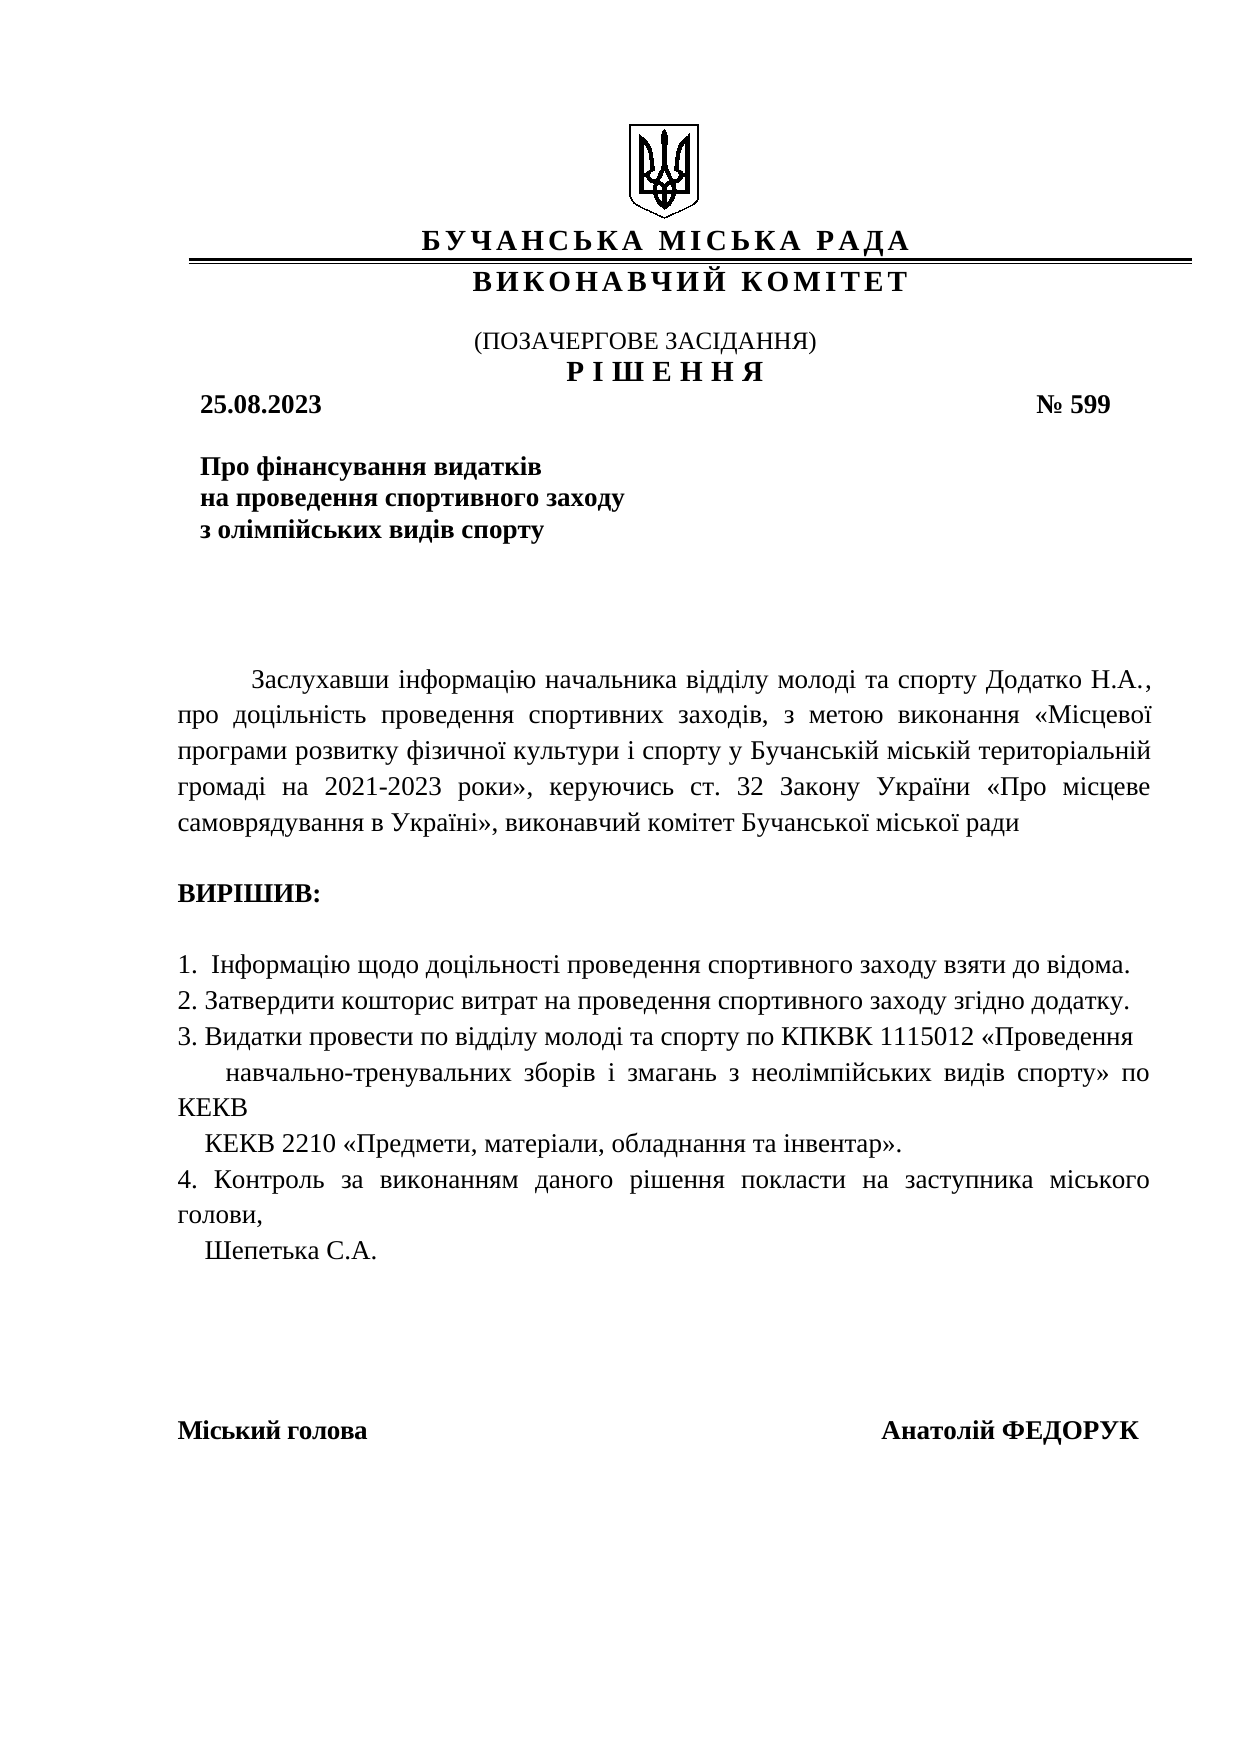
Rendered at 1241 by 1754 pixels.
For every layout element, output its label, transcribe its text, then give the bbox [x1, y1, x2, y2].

text (ПОЗАЧЕРГОВЕ ЗАСІДАННЯ) [133, 326, 1152, 354]
text Заслухавши інформацію начальника відділу молоді та спорту Додатко Н.А., про доцільність проведення спортивних заходів, з метою виконання «Місцевої програми розвитку фізичної культури і спорту у Бучанській міській територіальній громаді на 2021-2023 роки», керуючись ст. 32 Закону України «Про місцеве самоврядування в Україні», виконавчий комітет Бучанської міської ради [177, 663, 1152, 837]
text БУЧАНСЬКА МІСЬКА РАДА [325, 223, 1152, 256]
text ВИРІШИВ: [177, 877, 1152, 908]
text 1. Інформацію щодо доцільності проведення спортивного заходу взяти до відома. [177, 948, 1152, 980]
table_header № 599 [1018, 388, 1223, 575]
text Міський голова Анатолій ФЕДОРУК [177, 1414, 1152, 1446]
text РІШЕННЯ [177, 354, 1152, 388]
text 3. Видатки провести по відділу молоді та спорту по КПКВК 1115012 «Проведення [177, 1020, 1152, 1051]
table_header 25.08.2023 Про фінансування видатків на проведення спортивного заходу з олімпійських видів спорту [189, 388, 1018, 575]
table_header ВИКОНАВЧИЙ КОМІТЕТ [189, 264, 1192, 298]
text КЕКВ 2210 «Предмети, матеріали, обладнання та інвентар». [177, 1127, 1152, 1158]
text Шепетька С.А. [177, 1234, 1152, 1266]
text 2. Затвердити кошторис витрат на проведення спортивного заходу згідно додатку. [177, 984, 1152, 1015]
text 4. Контроль за виконанням даного рішення покласти на заступника міського голови, [177, 1163, 1152, 1230]
text навчально-тренувальних зборів і змагань з неолімпійських видів спорту» по КЕКВ [177, 1056, 1152, 1123]
